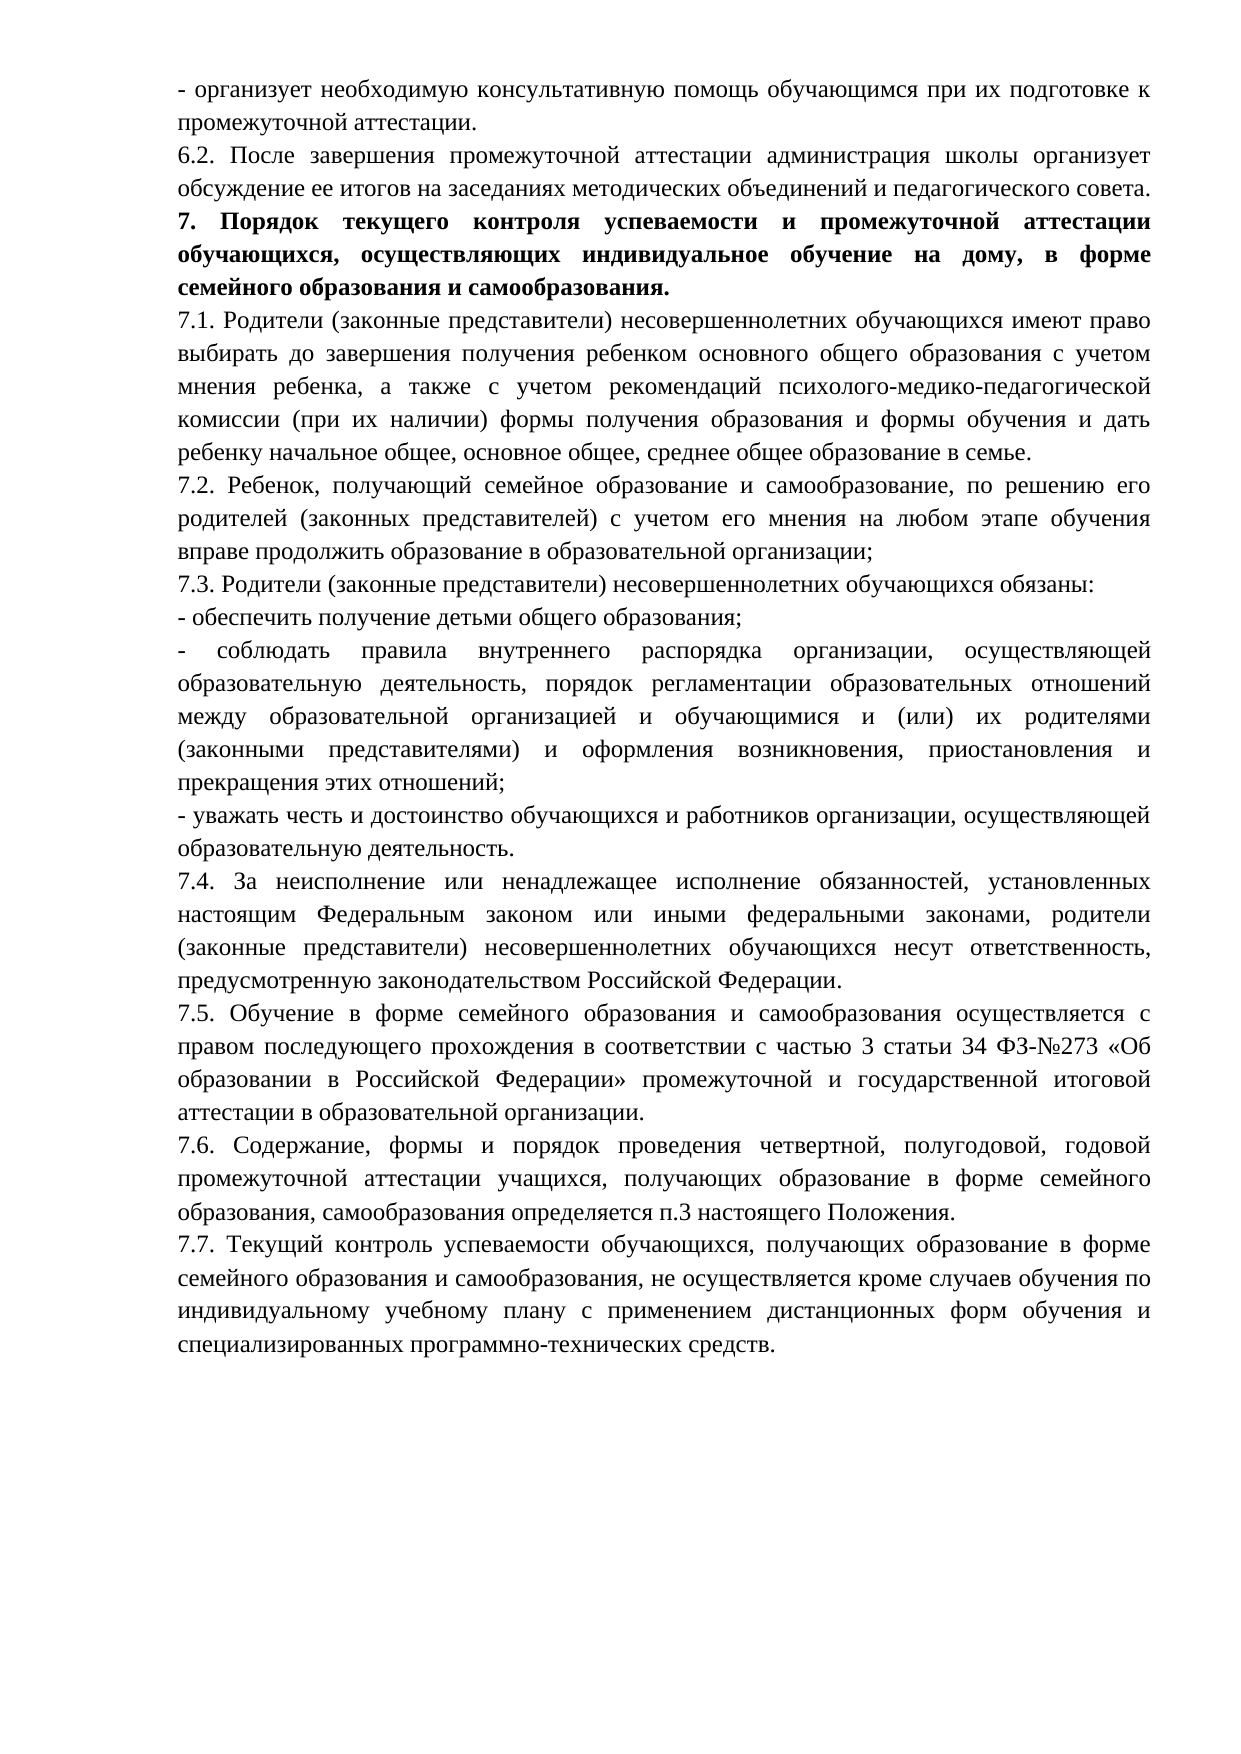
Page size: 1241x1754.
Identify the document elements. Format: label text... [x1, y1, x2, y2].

text 6.2. После завершения промежуточной аттестации администрация школы организует обсуждение ее итогов на заседаниях методических объединений и педагогического совета. [177, 140, 1152, 202]
text - уважать честь и достоинство обучающихся и работников организации, осуществляющей образовательную деятельность. [177, 800, 1152, 862]
text 7.3. Родители (законные представители) несовершеннолетних обучающихся обязаны: [177, 569, 1152, 598]
text - соблюдать правила внутреннего распорядка организации, осуществляющей образовательную деятельность, порядок регламентации образовательных отношений между образовательной организацией и обучающимися и (или) их родителями (законными представителями) и оформления возникновения, приостановления и прекращения этих отношений; [177, 635, 1152, 796]
text 7.1. Родители (законные представители) несовершеннолетних обучающихся имеют право выбирать до завершения получения ребенком основного общего образования с учетом мнения ребенка, а также с учетом рекомендаций психолого-медико-педагогической комиссии (при их наличии) формы получения образования и формы обучения и дать ребенку начальное общее, основное общее, среднее общее образование в семье. [177, 305, 1152, 466]
text - организует необходимую консультативную помощь обучающимся при их подготовке к промежуточной аттестации. [177, 74, 1152, 136]
text 7.4. За неисполнение или ненадлежащее исполнение обязанностей, установленных настоящим Федеральным законом или иными федеральными законами, родители (законные представители) несовершеннолетних обучающихся несут ответственность, предусмотренную законодательством Российской Федерации. [177, 866, 1152, 994]
text 7.2. Ребенок, получающий семейное образование и самообразование, по решению его родителей (законных представителей) с учетом его мнения на любом этапе обучения вправе продолжить образование в образовательной организации; [177, 470, 1152, 565]
text 7.6. Содержание, формы и порядок проведения четвертной, полугодовой, годовой промежуточной аттестации учащихся, получающих образование в форме семейного образования, самообразования определяется п.3 настоящего Положения. [177, 1131, 1152, 1225]
text 7.7. Текущий контроль успеваемости обучающихся, получающих образование в форме семейного образования и самообразования, не осуществляется кроме случаев обучения по индивидуальному учебному плану с применением дистанционных форм обучения и специализированных программно-технических средств. [177, 1229, 1152, 1357]
text 7. Порядок текущего контроля успеваемости и промежуточной аттестации обучающихся, осуществляющих индивидуальное обучение на дому, в форме семейного образования и самообразования. [177, 206, 1152, 301]
text 7.5. Обучение в форме семейного образования и самообразования осуществляется с правом последующего прохождения в соответствии с частью 3 статьи 34 ФЗ-№273 «Об образовании в Российской Федерации» промежуточной и государственной итоговой аттестации в образовательной организации. [177, 998, 1152, 1126]
text - обеспечить получение детьми общего образования; [177, 602, 1152, 631]
